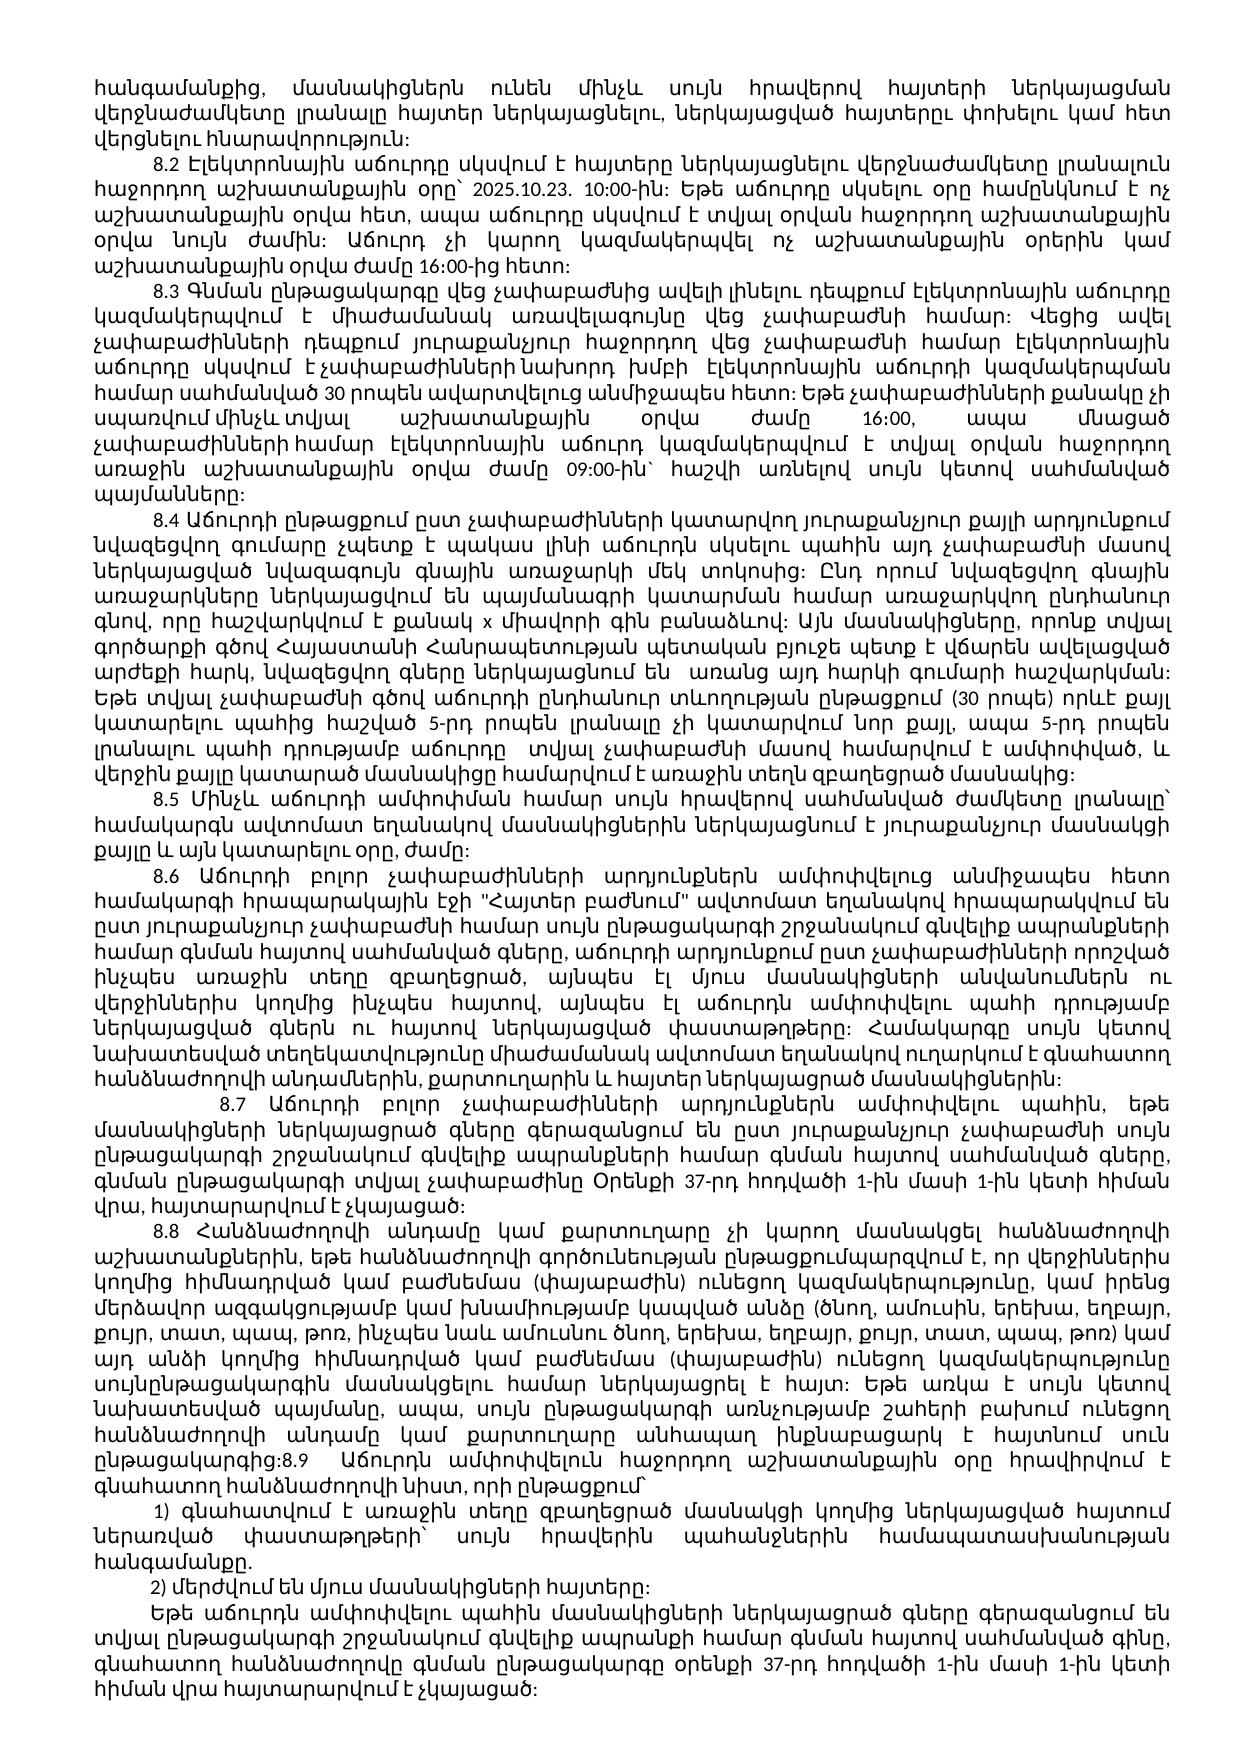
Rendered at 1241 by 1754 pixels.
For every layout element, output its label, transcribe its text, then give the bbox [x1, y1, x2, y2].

text 2) մերժվում են մյուս մասնակիցների հայտերը: [94, 1574, 1171, 1600]
text Եթե աճուրդն ամփոփվելու պահին մասնակիցների ներկայացրած գները գերազանցում են տվյալ ընթացակարգի շրջանակում գնվելիք ապրանքի համար գնման հայտով սահմանված գինը, գնահատող հանձնաժողովը գնման ընթացակարգը օրենքի 37-րդ հոդվածի 1-ին մասի 1-ին կետի հիման վրա հայտարարվում է չկայացած: [94, 1600, 1171, 1702]
text 8.2 Էլեկտրոնային աճուրդը սկսվում է հայտերը ներկայացնելու վերջնաժամկետը լրանալուն հաջորդող աշխատանքային օրը՝ 2025.10.23. 10:00 -ին: Եթե աճուրդը սկսելու օրը համընկնում է ոչ աշխատանքային օրվա հետ, ապա աճուրդը սկսվում է տվյալ օրվան հաջորդող աշխատանքային օրվա նույն ժամին: Աճուրդ չի կարող կազմակերպվել ոչ աշխատանքային օրերին կամ աշխատանքային օրվա ժամը 16։00-ից հետո: [94, 151, 1171, 278]
text 1) գնահատվում է առաջին տեղը զբաղեցրած մասնակցի կողմից ներկայացված հայտում ներառված փաստաթղթերի՝ սույն հրավերին պահանջներին համապատասխանության հանգամանքը. [94, 1498, 1171, 1574]
text 8.8 Հանձնաժողովի անդամը կամ քարտուղարը չի կարող մասնակցել հանձնաժողովի աշխատանքներին, եթե հանձնաժողովի գործունեության ընթացքումպարզվում է, որ վերջիններիս կողմից հիմնադրված կամ բաժնեմաս (փայաբաժին) ունեցող կազմակերպությունը, կամ իրենց մերձավոր ազգակցությամբ կամ խնամիությամբ կապված անձը (ծնող, ամուսին, երեխա, եղբայր, քույր, տատ, պապ, թոռ, ինչպես նաև ամուսնու ծնող, երեխա, եղբայր, քույր, տատ, պապ, թոռ) կամ այդ անձի կողմից հիմնադրված կամ բաժնեմաս (փայաբաժին) ունեցող կազմակերպությունը սույնընթացակարգին մասնակցելու համար ներկայացրել է հայտ: Եթե առկա է սույն կետով նախատեսված պայմանը, ապա, սույն ընթացակարգի առնչությամբ շահերի բախում ունեցող հանձնաժողովի անդամը կամ քարտուղարը անհապաղ ինքնաբացարկ է հայտնում սուն ընթացակարգից:8.9 Աճուրդն ամփոփվելուն հաջորդող աշխատանքային օրը հրավիրվում է գնահատող հանձնաժողովի նիստ, որի ընթացքում՝ [94, 1219, 1171, 1498]
text 8.4 Աճուրդի ընթացքում ըստ չափաբաժինների կատարվող յուրաքանչյուր քայլի արդյունքում նվազեցվող գումարը չպետք է պակաս լինի աճուրդն սկսելու պահին այդ չափաբաժնի մասով ներկայացված նվազագույն գնային առաջարկի մեկ տոկոսից: Ընդ որում նվազեցվող գնային առաջարկները ներկայացվում են պայմանագրի կատարման համար առաջարկվող ընդհանուր գնով, որը հաշվարկվում է քանակ x միավորի գին բանաձևով: Այն մասնակիցները, որոնք տվյալ գործարքի գծով Հայաստանի Հանրապետության պետական բյուջե պետք է վճարեն ավելացված արժեքի հարկ, նվազեցվող գները ներկայացնում են առանց այդ հարկի գումարի հաշվարկման: Եթե տվյալ չափաբաժնի գծով աճուրդի ընդհանուր տևողության ընթացքում (30 րոպե) որևէ քայլ կատարելու պահից հաշված 5-րդ րոպեն լրանալը չի կատարվում նոր քայլ, ապա 5-րդ րոպեն լրանալու պահի դրությամբ աճուրդը տվյալ չափաբաժնի մասով համարվում է ամփոփված, և վերջին քայլը կատարած մասնակիցը համարվում է առաջին տեղն զբաղեցրած մասնակից: [94, 507, 1171, 787]
text 8.6 Աճուրդի բոլոր չափաբաժինների արդյունքներն ամփոփվելուց անմիջապես հետո համակարգի հրապարակային էջի "Հայտեր բաժնում" ավտոմատ եղանակով հրապարակվում են ըստ յուրաքանչյուր չափաբաժնի համար սույն ընթացակարգի շրջանակում գնվելիք ապրանքների համար գնման հայտով սահմանված գները, աճուրդի արդյունքում ըստ չափաբաժինների որոշված ինչպես առաջին տեղը զբաղեցրած, այնպես էլ մյուս մասնակիցների անվանումներն ու վերջիններիս կողմից ինչպես հայտով, այնպես էլ աճուրդն ամփոփվելու պահի դրությամբ ներկայացված գներն ու հայտով ներկայացված փաստաթղթերը: Համակարգը սույն կետով նախատեսված տեղեկատվությունը միաժամանակ ավտոմատ եղանակով ուղարկում է գնահատող հանձնաժողովի անդամներին, քարտուղարին և հայտեր ներկայացրած մասնակիցներին: [94, 863, 1171, 1092]
text 8.3 Գնման ընթացակարգը վեց չափաբաժնից ավելի լինելու դեպքում էլեկտրոնային աճուրդը կազմակերպվում է միաժամանակ առավելագույնը վեց չափաբաժնի համար: Վեցից ավել չափաբաժինների դեպքում յուրաքանչյուր հաջորդող վեց չափաբաժնի համար էլեկտրոնային աճուրդը սկսվում է չափաբաժինների նախորդ խմբի էլեկտրոնային աճուրդի կազմակերպման համար սահմանված 30 րոպեն ավարտվելուց անմիջապես հետո: Եթե չափաբաժինների քանակը չի սպառվում մինչև տվյալ աշխատանքային օրվա ժամը 16։00, ապա մնացած չափաբաժինների համար էլեկտրոնային աճուրդ կազմակերպվում է տվյալ օրվան հաջորդող առաջին աշխատանքային օրվա ժամը 09:00-ին` հաշվի առնելով սույն կետով սահմանված պայմանները: [94, 278, 1171, 507]
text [94, 75, 1171, 151]
text 8.7 Աճուրդի բոլոր չափաբաժինների արդյունքներն ամփոփվելու պահին, եթե մասնակիցների ներկայացրած գները գերազանցում են ըստ յուրաքանչյուր չափաբաժնի սույն ընթացակարգի շրջանակում գնվելիք ապրանքների համար գնման հայտով սահմանված գները, գնման ընթացակարգի տվյալ չափաբաժինը Օրենքի 37-րդ հոդվածի 1-ին մասի 1-ին կետի հիման վրա, հայտարարվում է չկայացած: [94, 1092, 1171, 1219]
text 8.5 Մինչև աճուրդի ամփոփման համար սույն հրավերով սահմանված ժամկետը լրանալը՝ համակարգն ավտոմատ եղանակով մասնակիցներին ներկայացնում է յուրաքանչյուր մասնակցի քայլը և այն կատարելու օրը, ժամը: [94, 787, 1171, 863]
